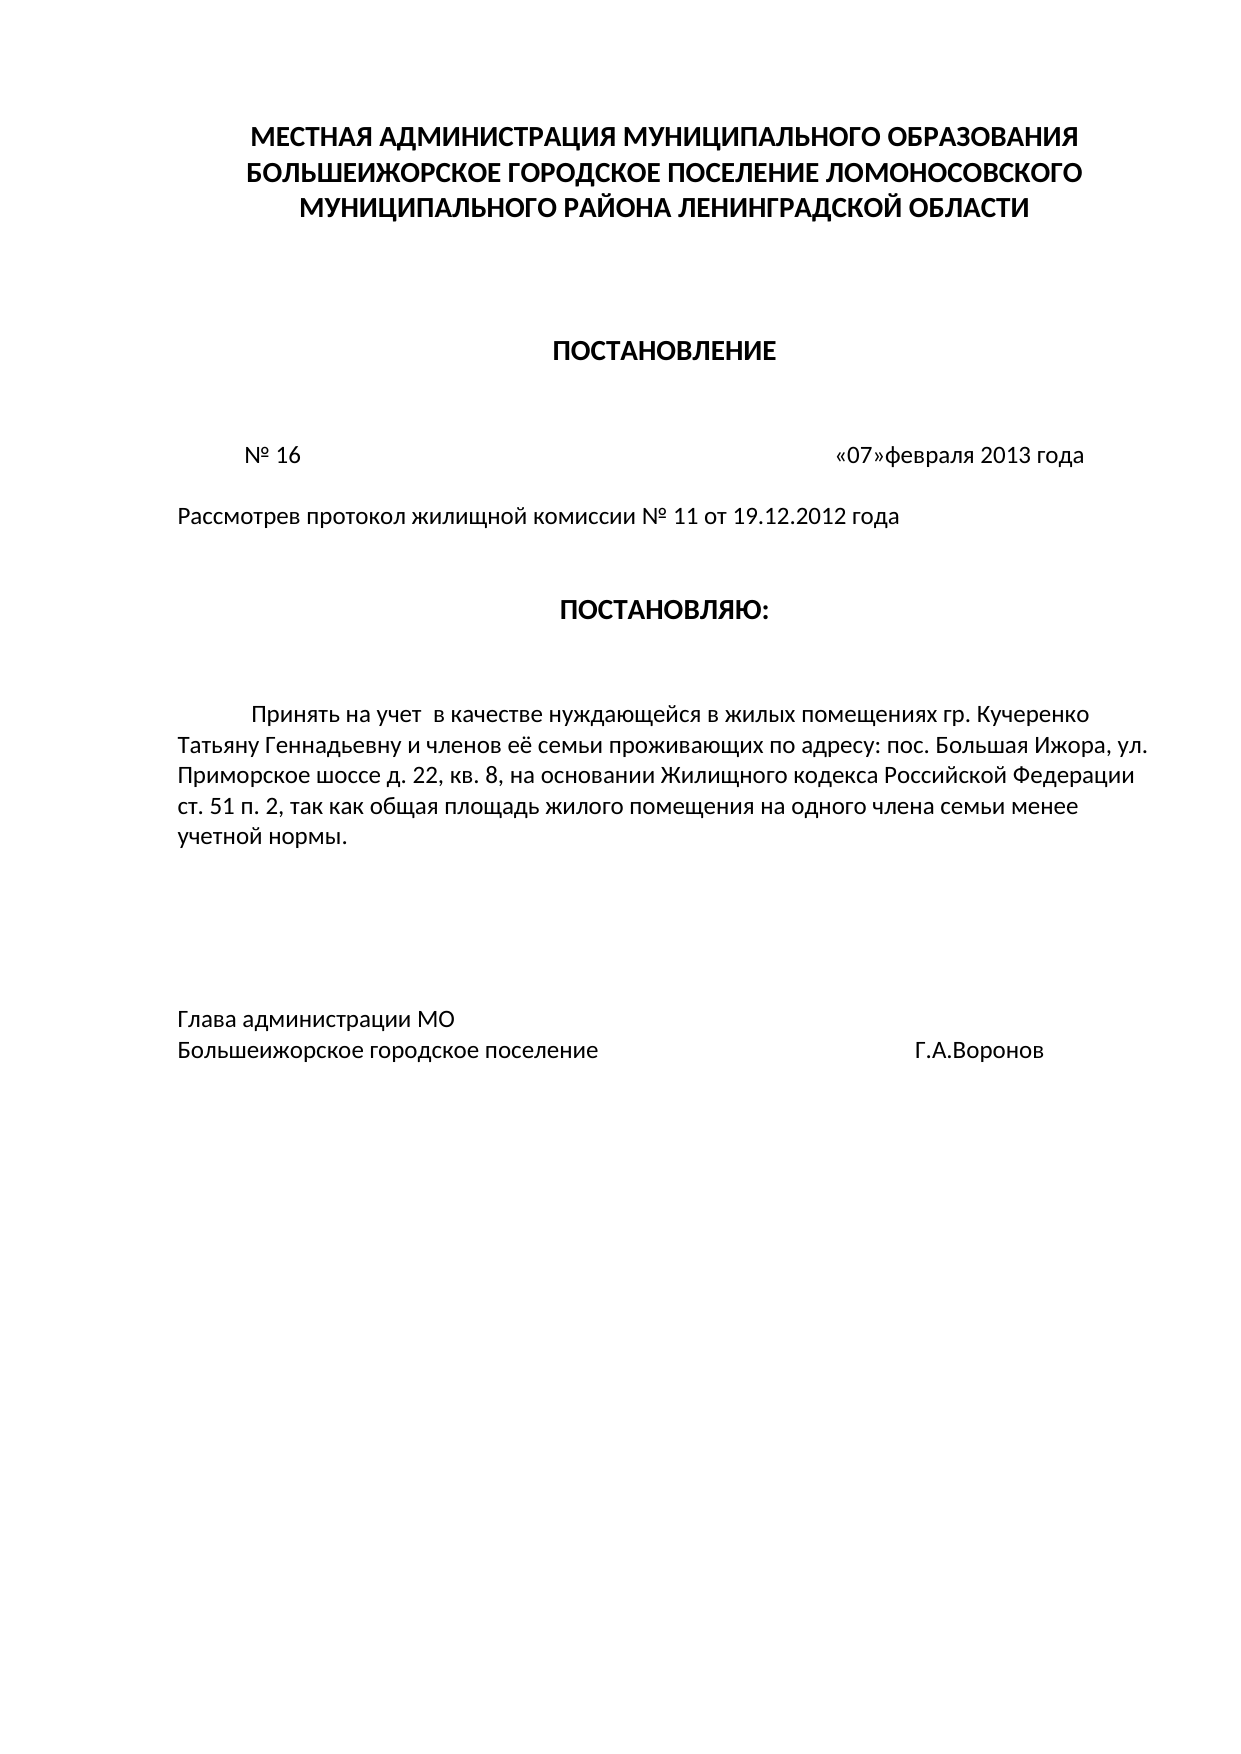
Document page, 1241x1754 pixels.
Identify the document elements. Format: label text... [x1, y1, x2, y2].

text № 16 «07»февраля 2013 года [177, 439, 1152, 469]
text Рассмотрев протокол жилищной комиссии № 11 от 19.12.2012 года [177, 500, 1152, 530]
text ПОСТАНОВЛЕНИЕ [177, 332, 1152, 367]
text Глава администрации МО [177, 1003, 1152, 1034]
text Большеижорское городское поселение Г.А.Воронов [177, 1034, 1152, 1064]
text Принять на учет в качестве нуждающейся в жилых помещениях гр. Кучеренко Татьяну Геннадьевну и членов её семьи проживающих по адресу: пос. Большая Ижора, ул. Приморское шоссе д. 22, кв. 8, на основании Жилищного кодекса Российской Федерации ст. 51 п. 2, так как общая площадь жилого помещения на одного члена семьи менее учетной нормы. [177, 698, 1152, 851]
text ПОСТАНОВЛЯЮ: [177, 591, 1152, 627]
text МЕСТНАЯ АДМИНИСТРАЦИЯ МУНИЦИПАЛЬНОГО ОБРАЗОВАНИЯ БОЛЬШЕИЖОРСКОЕ ГОРОДСКОЕ ПОСЕЛЕНИЕ ЛОМОНОСОВСКОГО МУНИЦИПАЛЬНОГО РАЙОНА ЛЕНИНГРАДСКОЙ ОБЛАСТИ [177, 118, 1152, 225]
